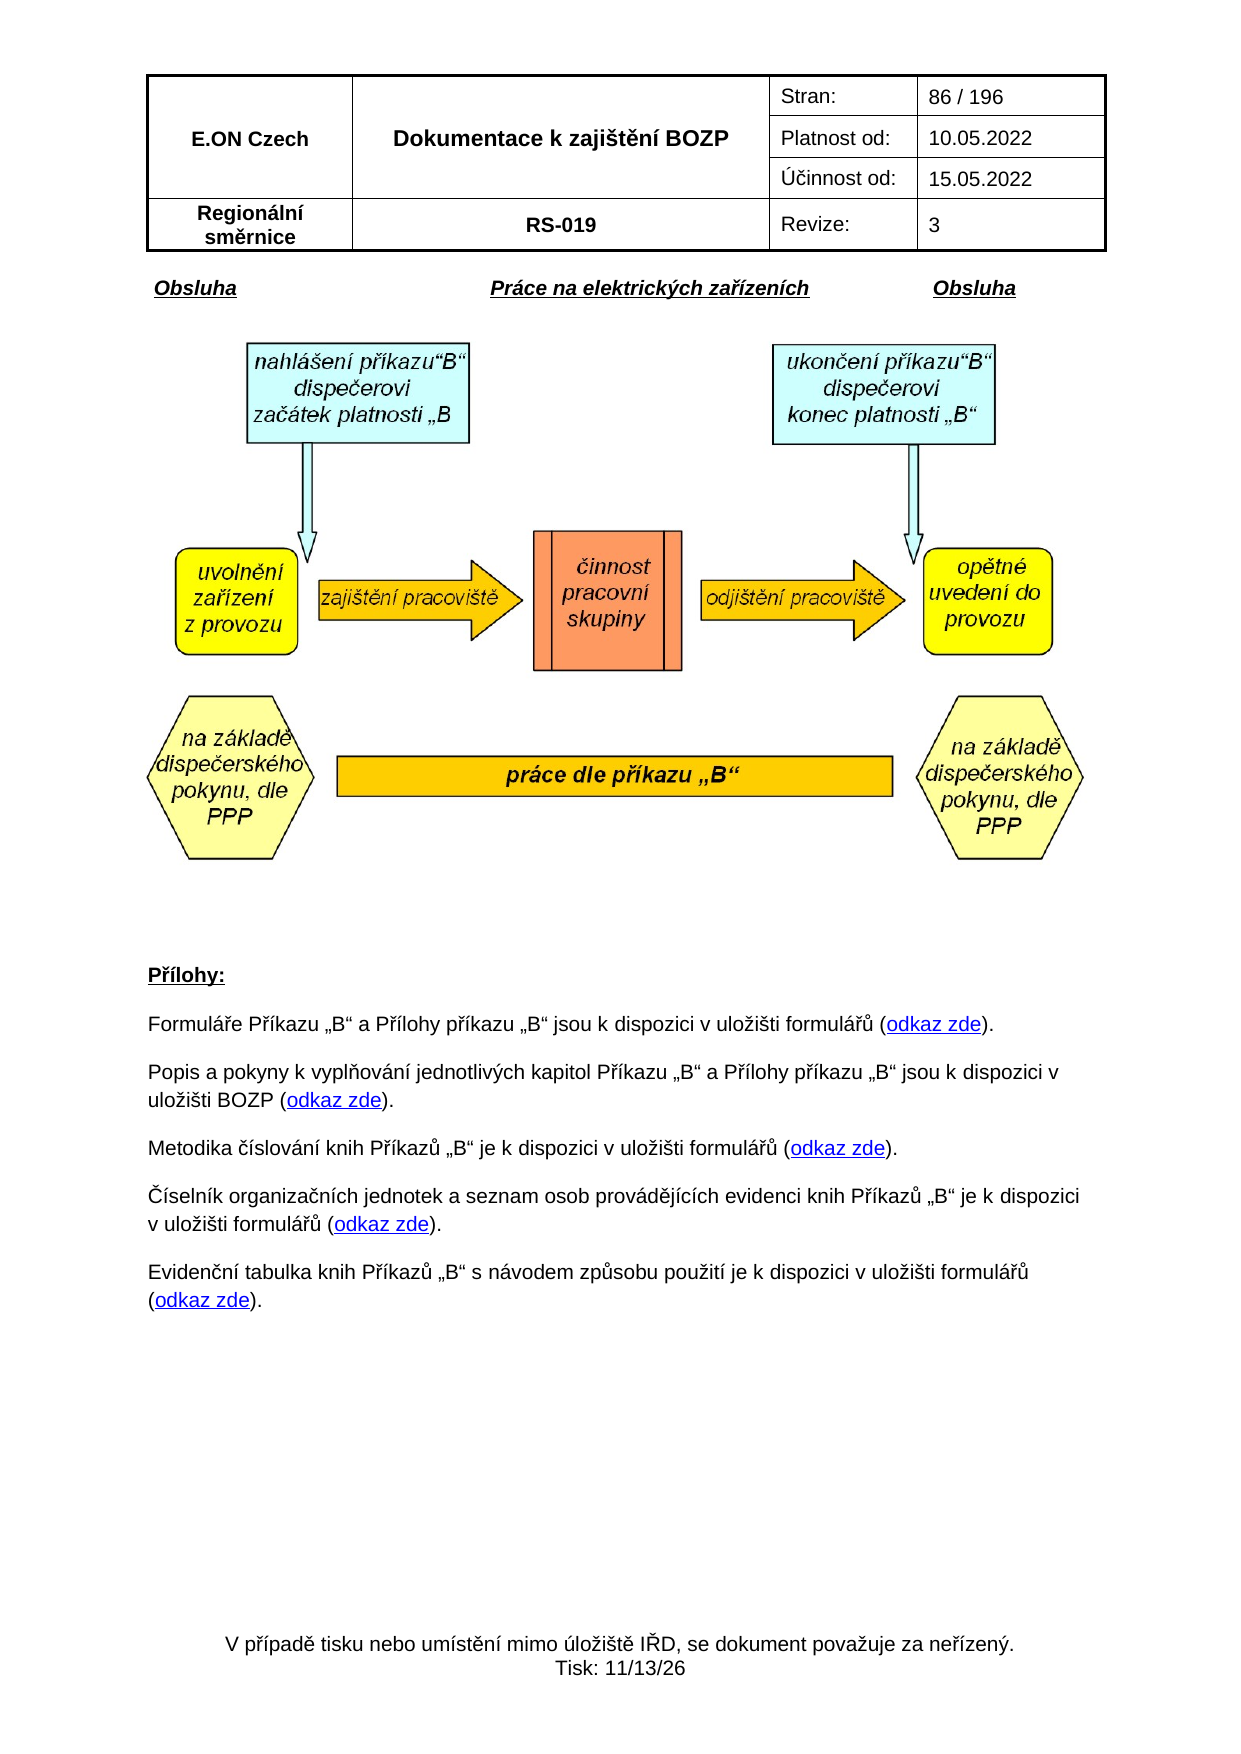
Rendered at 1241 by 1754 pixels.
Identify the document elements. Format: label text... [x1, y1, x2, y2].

text Přílohy: [148, 963, 1092, 987]
text Metodika číslování knih Příkazů „B“ je k dispozici v uložišti formulářů (odkaz zde). [148, 1136, 1092, 1160]
text Formuláře Příkazu „B“ a Přílohy příkazu „B“ jsou k dispozici v uložišti formulářů (odkaz zde). [148, 1012, 1092, 1036]
text Číselník organizačních jednotek a seznam osob provádějících evidenci knih Příkazů „B“ je k dispozici v uložišti formulářů (odkaz zde). [148, 1184, 1092, 1236]
text Popis a pokyny k vyplňování jednotlivých kapitol Příkazu „B“ a Přílohy příkazu „B“ jsou k dispozici v uložišti BOZP (odkaz zde). [148, 1060, 1092, 1111]
text Evidenční tabulka knih Příkazů „B“ s návodem způsobu použití je k dispozici v uložišti formulářů (odkaz zde). [148, 1260, 1092, 1311]
picture [139, 316, 1089, 899]
text Obsluha Práce na elektrických zařízeních Obsluha [148, 276, 1092, 300]
